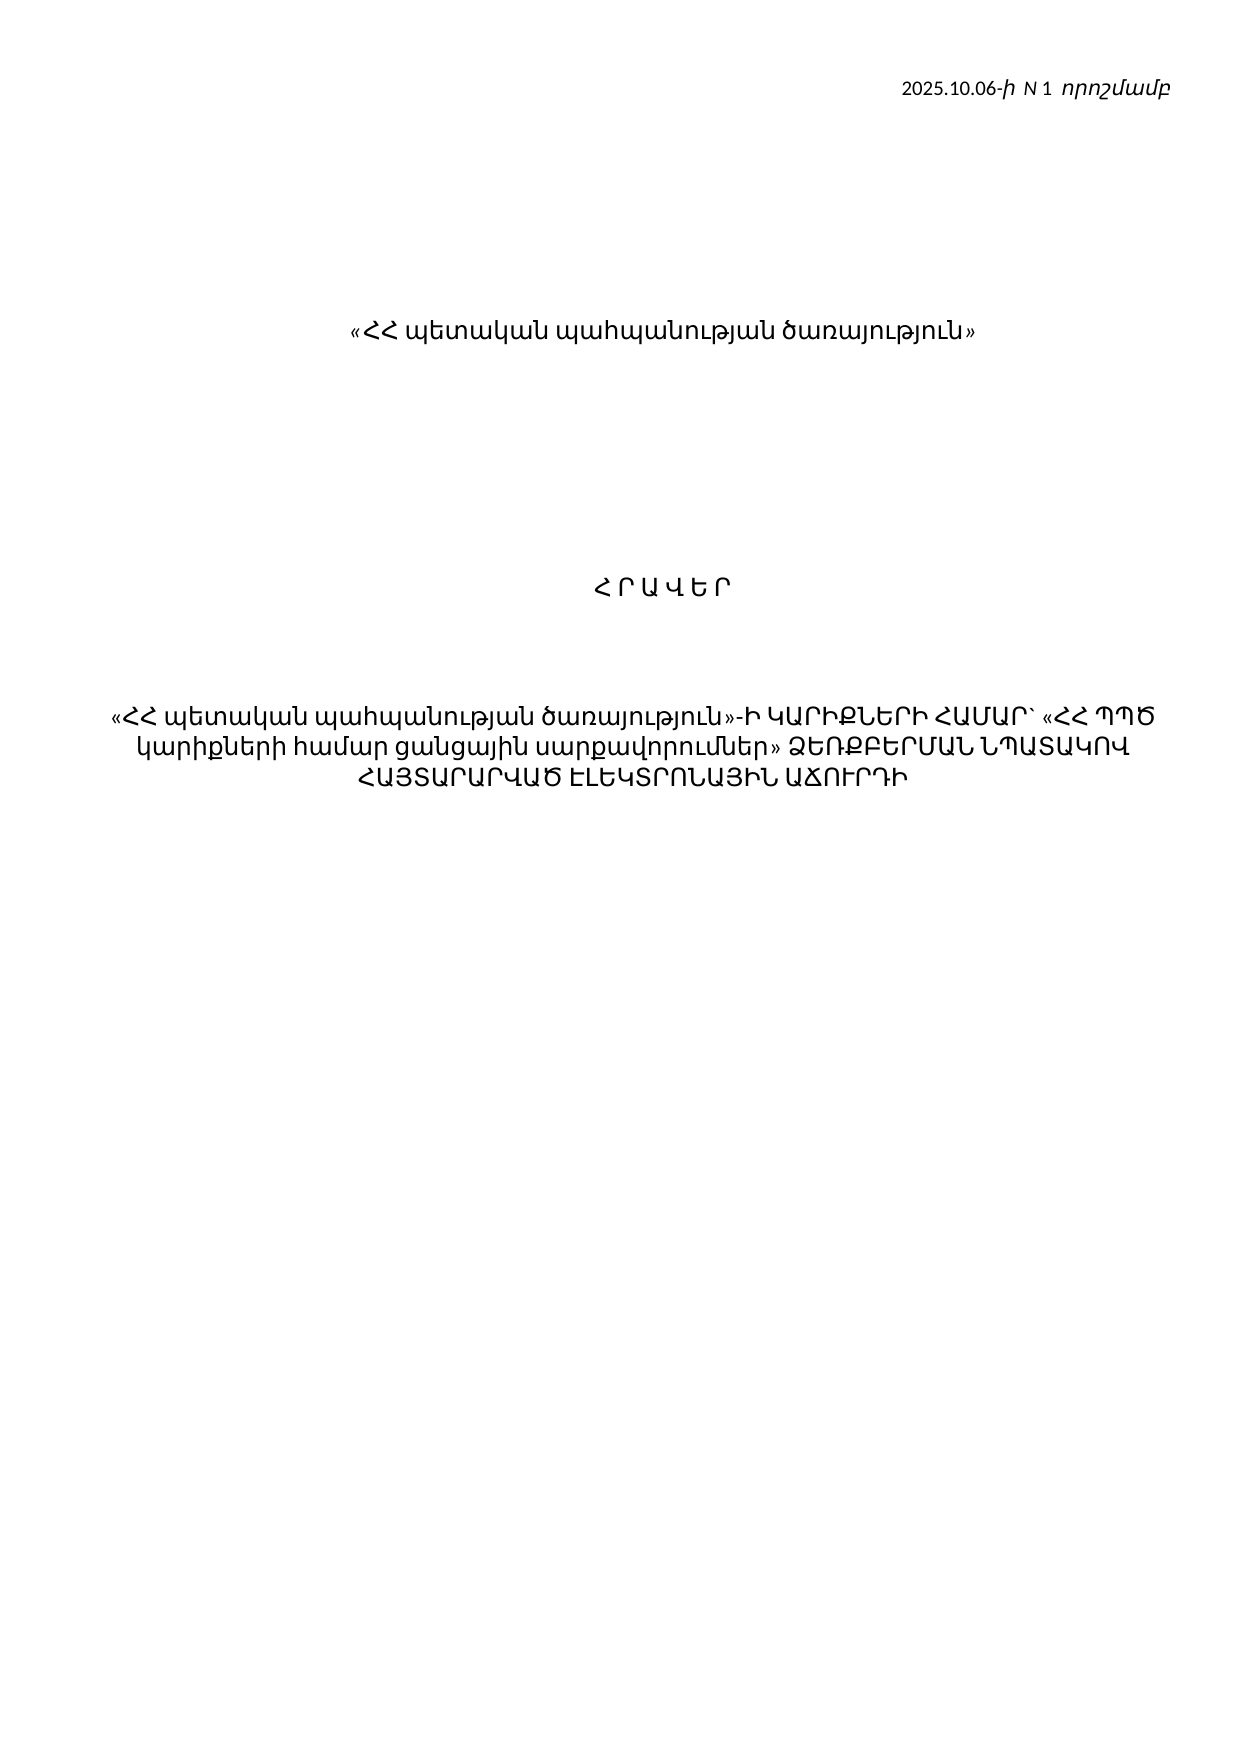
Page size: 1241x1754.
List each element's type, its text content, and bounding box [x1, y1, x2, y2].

text «ՀՀ պետական պահպանության ծառայություն»-Ի ԿԱՐԻՔՆԵՐԻ ՀԱՄԱՐ` «ՀՀ ՊՊԾ կարիքների համար ցանցային սարքավորումներ» ՁԵՌՔԲԵՐՄԱՆ ՆՊԱՏԱԿՈՎ ՀԱՅՏԱՐԱՐՎԱԾ ԷԼԵԿՏՐՈՆԱՅԻՆ ԱՃՈՒՐԴԻ [94, 701, 1172, 792]
text « ՀՀ պետական պահպանության ծառայություն» [94, 316, 1172, 346]
text 2025.10.06 -ի N 1 որոշմամբ [94, 75, 1171, 100]
text Հ Ր Ա Վ Ե Ր [94, 572, 1172, 602]
